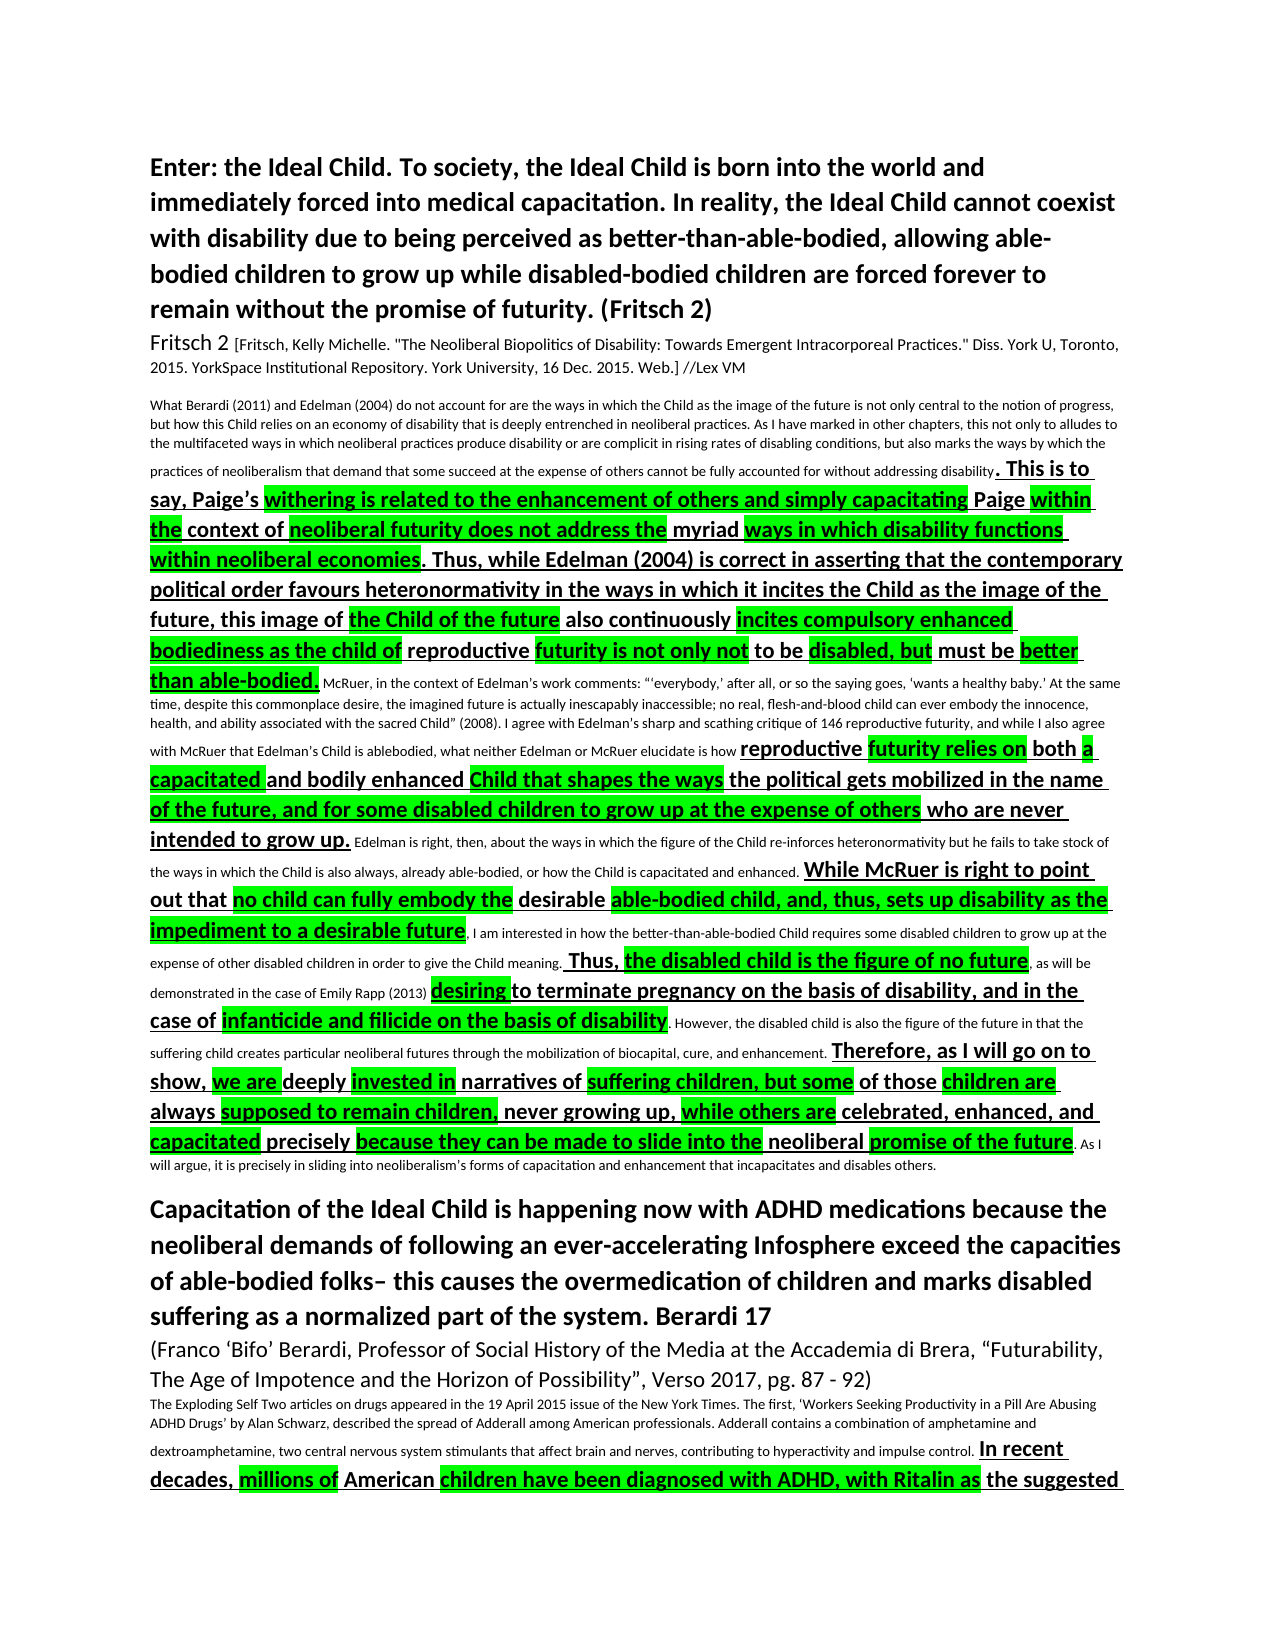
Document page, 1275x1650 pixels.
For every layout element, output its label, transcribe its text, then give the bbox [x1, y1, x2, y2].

text Fritsch 2 [Fritsch, Kelly Michelle. "The Neoliberal Biopolitics of Disability: Towards Emergent Intracorporeal Practices." Diss. York U, Toronto, 2015. YorkSpace Institutional Repository. York University, 16 Dec. 2015. Web.] //Lex VM [150, 328, 1125, 378]
text What Berardi (2011) and Edelman (2004) do not account for are the ways in which the Child as the image of the future is not only central to the notion of progress, but how this Child relies on an economy of disability that is deeply entrenched in neoliberal practices. As I have marked in other chapters, this not only to alludes to the multifaceted ways in which neoliberal practices produce disability or are complicit in rising rates of disabling conditions, but also marks the ways by which the practices of neoliberalism that demand that some succeed at the expense of others cannot be fully accounted for without addressing disability. This is to say, Paige’s withering is related to the enhancement of others and simply capacitating Paige within the context of neoliberal futurity does not address the myriad ways in which disability functions within neoliberal economies. Thus, while Edelman (2004) is correct in asserting that the contemporary political order favours heteronormativity in the ways in which it incites the Child as the image of the future, this image of the Child of the future also continuously incites compulsory enhanced bodiediness as the child of reproductive futurity is not only not to be disabled, but must be better than able-bodied. McRuer, in the context of Edelman’s work comments: “‘everybody,’ after all, or so the saying goes, ‘wants a healthy baby.’ At the same time, despite this commonplace desire, the imagined future is actually inescapably inaccessible; no real, flesh-and-blood child can ever embody the innocence, health, and ability associated with the sacred Child” (2008). I agree with Edelman’s sharp and scathing critique of 146 reproductive futurity, and while I also agree with McRuer that Edelman’s Child is ablebodied, what neither Edelman or McRuer elucidate is how reproductive futurity relies on both a capacitated and bodily enhanced Child that shapes the ways the political gets mobilized in the name of the future, and for some disabled children to grow up at the expense of others who are never intended to grow up. Edelman is right, then, about the ways in which the figure of the Child re-inforces heteronormativity but he fails to take stock of the ways in which the Child is also always, already able-bodied, or how the Child is capacitated and enhanced. While McRuer is right to point out that no child can fully embody the desirable able-bodied child, and, thus, sets up disability as the impediment to a desirable future, I am interested in how the better-than-able-bodied Child requires some disabled children to grow up at the expense of other disabled children in order to give the Child meaning. Thus, the disabled child is the figure of no future, as will be demonstrated in the case of Emily Rapp (2013) desiring to terminate pregnancy on the basis of disability, and in the case of infanticide and filicide on the basis of disability. However, the disabled child is also the figure of the future in that the suffering child creates particular neoliberal futures through the mobilization of biocapital, cure, and enhancement. Therefore, as I will go on to show, we are deeply invested in narratives of suffering children, but some of those children are always supposed to remain children, never growing up, while others are celebrated, enhanced, and capacitated precisely because they can be made to slide into the neoliberal promise of the future. As I will argue, it is precisely in sliding into neoliberalism’s forms of capacitation and enhancement that incapacitates and disables others. [150, 396, 1125, 1174]
text (Franco ‘Bifo’ Berardi, Professor of Social History of the Media at the Accademia di Brera, “Futurability, The Age of Impotence and the Horizon of Possibility”, Verso 2017, pg. 87 - 92) [150, 1335, 1125, 1393]
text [150, 1395, 1125, 1493]
subtitle Capacitation of the Ideal Child is happening now with ADHD medications because the neoliberal demands of following an ever-accelerating Infosphere exceed the capacities of able-bodied folks– this causes the overmedication of children and marks disabled suffering as a normalized part of the system. Berardi 17 [150, 1192, 1125, 1332]
subtitle Enter: the Ideal Child. To society, the Ideal Child is born into the world and immediately forced into medical capacitation. In reality, the Ideal Child cannot coexist with disability due to being perceived as better-than-able-bodied, allowing able-bodied children to grow up while disabled-bodied children are forced forever to remain without the promise of futurity. (Fritsch 2) [150, 150, 1125, 326]
